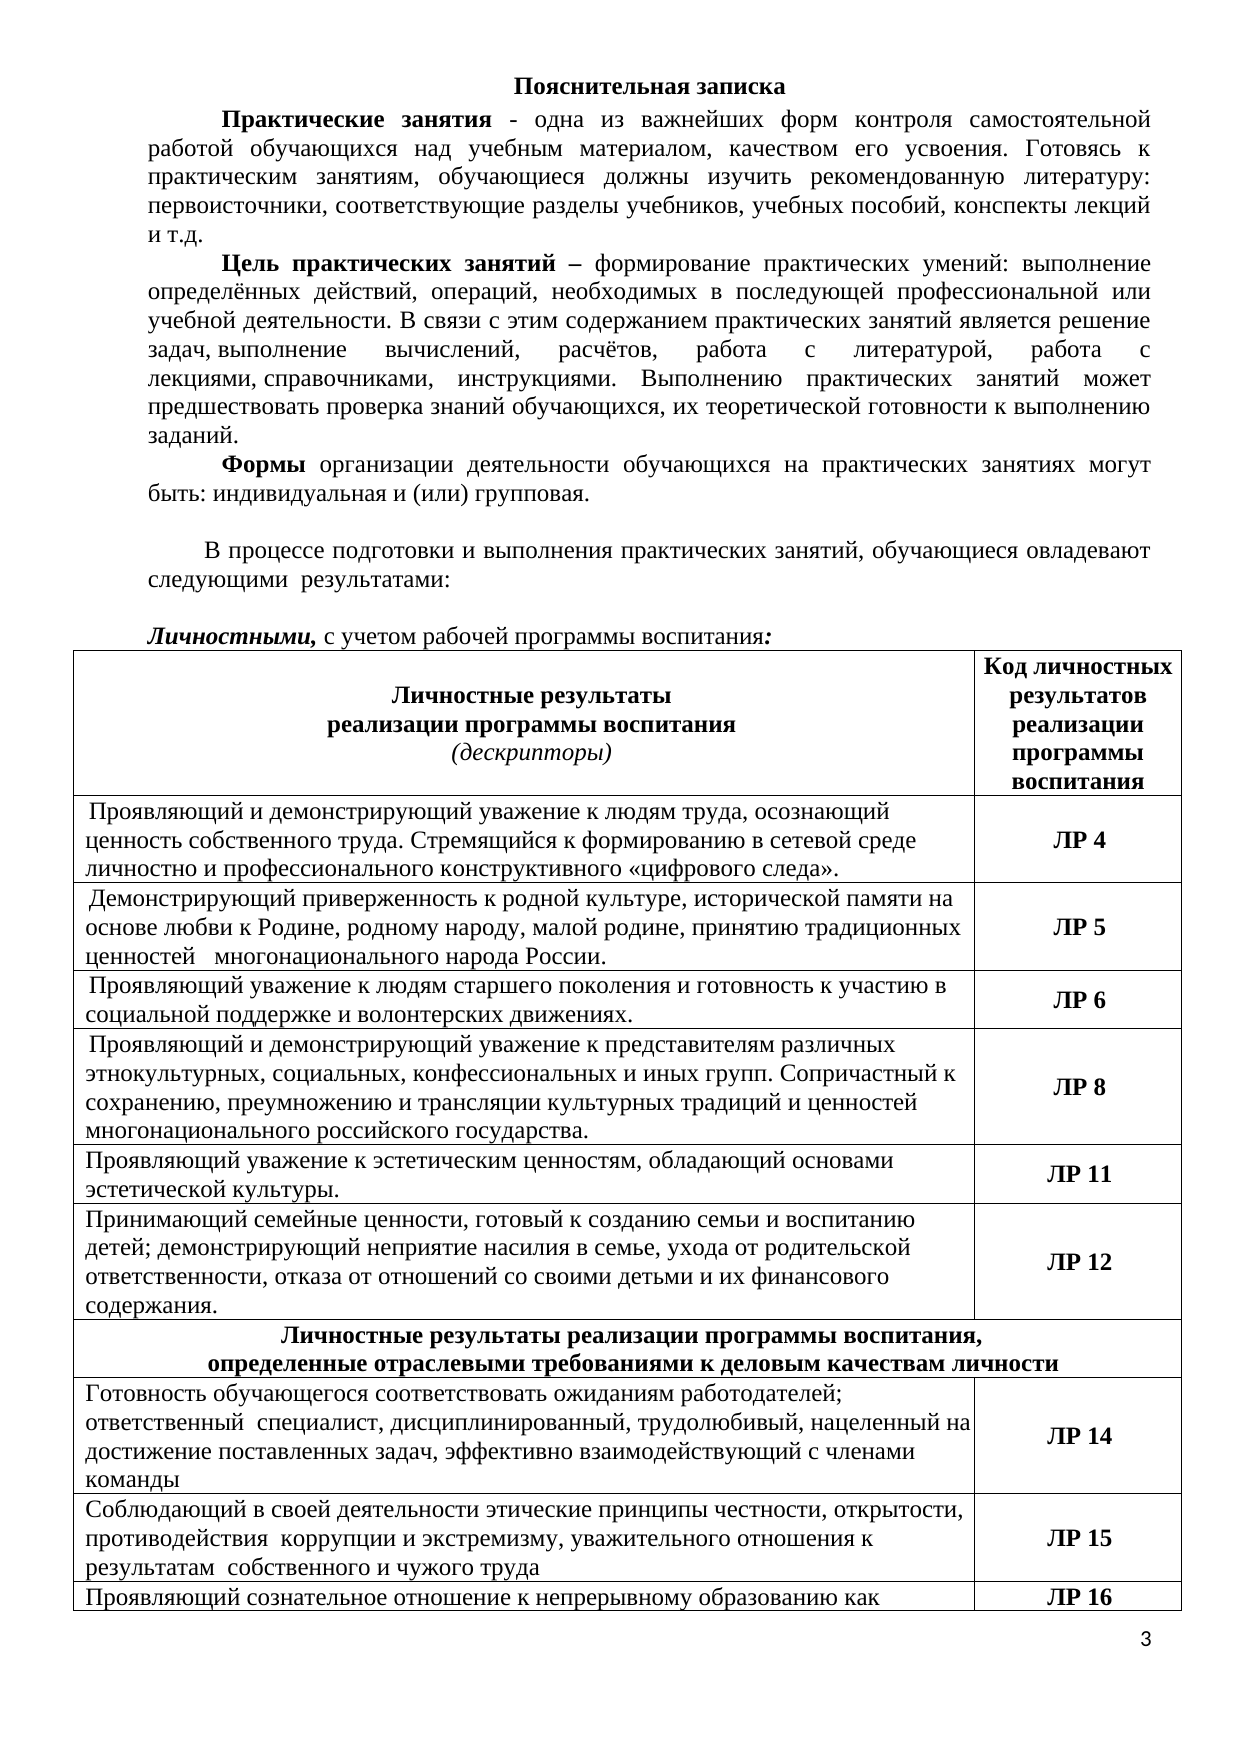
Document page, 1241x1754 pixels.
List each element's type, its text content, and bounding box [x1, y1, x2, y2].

text Формы организации деятельности обучающихся на практических занятиях могут быть: индивидуальная и (или) групповая. [148, 449, 1152, 506]
table_cell ЛР 15 [975, 1494, 1181, 1581]
table_cell Демонстрирующий приверженность к родной культуре, исторической памяти на основе любви к Родине, родному народу, малой родине, принятию традиционных ценностей многонационального народа России. [74, 883, 974, 969]
table_cell ЛР 14 [975, 1378, 1181, 1493]
table_cell Принимающий семейные ценности, готовый к созданию семьи и воспитанию детей; демонстрирующий неприятие насилия в семье, ухода от родительской ответственности, отказа от отношений со своими детьми и их финансового содержания. [74, 1204, 974, 1319]
table_header Код личностных результатов реализации программы воспитания [975, 651, 1181, 795]
table_cell Проявляющий уважение к людям старшего поколения и готовность к участию в социальной поддержке и волонтерских движениях. [74, 971, 974, 1028]
table_cell Личностные результаты реализации программы воспитания, определенные отраслевыми требованиями к деловым качествам личности [74, 1320, 1181, 1377]
text Цель практических занятий – формирование практических умений: выполнение определённых действий, операций, необходимых в последующей профессиональной или учебной деятельности. В связи с этим содержанием практических занятий является решение задач, выполнение вычислений, расчётов, работа с литературой, работа с лекциями, справочниками, инструкциями. Выполнению практических занятий может предшествовать проверка знаний обучающихся, их теоретической готовности к выполнению заданий. [148, 248, 1152, 449]
text Личностными, с учетом рабочей программы воспитания: [148, 621, 1152, 650]
table_cell ЛР 11 [975, 1145, 1181, 1203]
text Практические занятия - одна из важнейших форм контроля самостоятельной работой обучающихся над учебным материалом, качеством его усвоения. Готовясь к практическим занятиям, обучающиеся должны изучить рекомендованную литературу: первоисточники, соответствующие разделы учебников, учебных пособий, конспекты лекций и т.д. [148, 104, 1152, 248]
table_cell Проявляющий и демонстрирующий уважение к людям труда, осознающий ценность собственного труда. Стремящийся к формированию в сетевой среде личностно и профессионального конструктивного «цифрового следа». [74, 796, 974, 882]
table_cell ЛР 4 [975, 796, 1181, 882]
table_cell ЛР 6 [975, 971, 1181, 1028]
table_cell Проявляющий и демонстрирующий уважение к представителям различных этнокультурных, социальных, конфессиональных и иных групп. Сопричастный к сохранению, преумножению и трансляции культурных традиций и ценностей многонационального российского государства. [74, 1029, 974, 1144]
table_cell ЛР 8 [975, 1029, 1181, 1144]
table_cell ЛР 5 [975, 883, 1181, 969]
text В процессе подготовки и выполнения практических занятий, обучающиеся овладевают следующими результатами: [148, 535, 1152, 593]
table_cell ЛР 16 [975, 1582, 1181, 1610]
table_header Личностные результаты реализации программы воспитания (дескрипторы) [74, 651, 974, 795]
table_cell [74, 1582, 974, 1610]
table_cell Проявляющий уважение к эстетическим ценностям, обладающий основами эстетической культуры. [74, 1145, 974, 1203]
table_cell ЛР 12 [975, 1204, 1181, 1319]
table_cell Соблюдающий в своей деятельности этические принципы честности, открытости, противодействия коррупции и экстремизму, уважительного отношения к результатам собственного и чужого труда [74, 1494, 974, 1581]
text Пояснительная записка [148, 71, 1152, 99]
table_cell Готовность обучающегося соответствовать ожиданиям работодателей; ответственный специалист, дисциплинированный, трудолюбивый, нацеленный на достижение поставленных задач, эффективно взаимодействующий с членами команды [74, 1378, 974, 1493]
